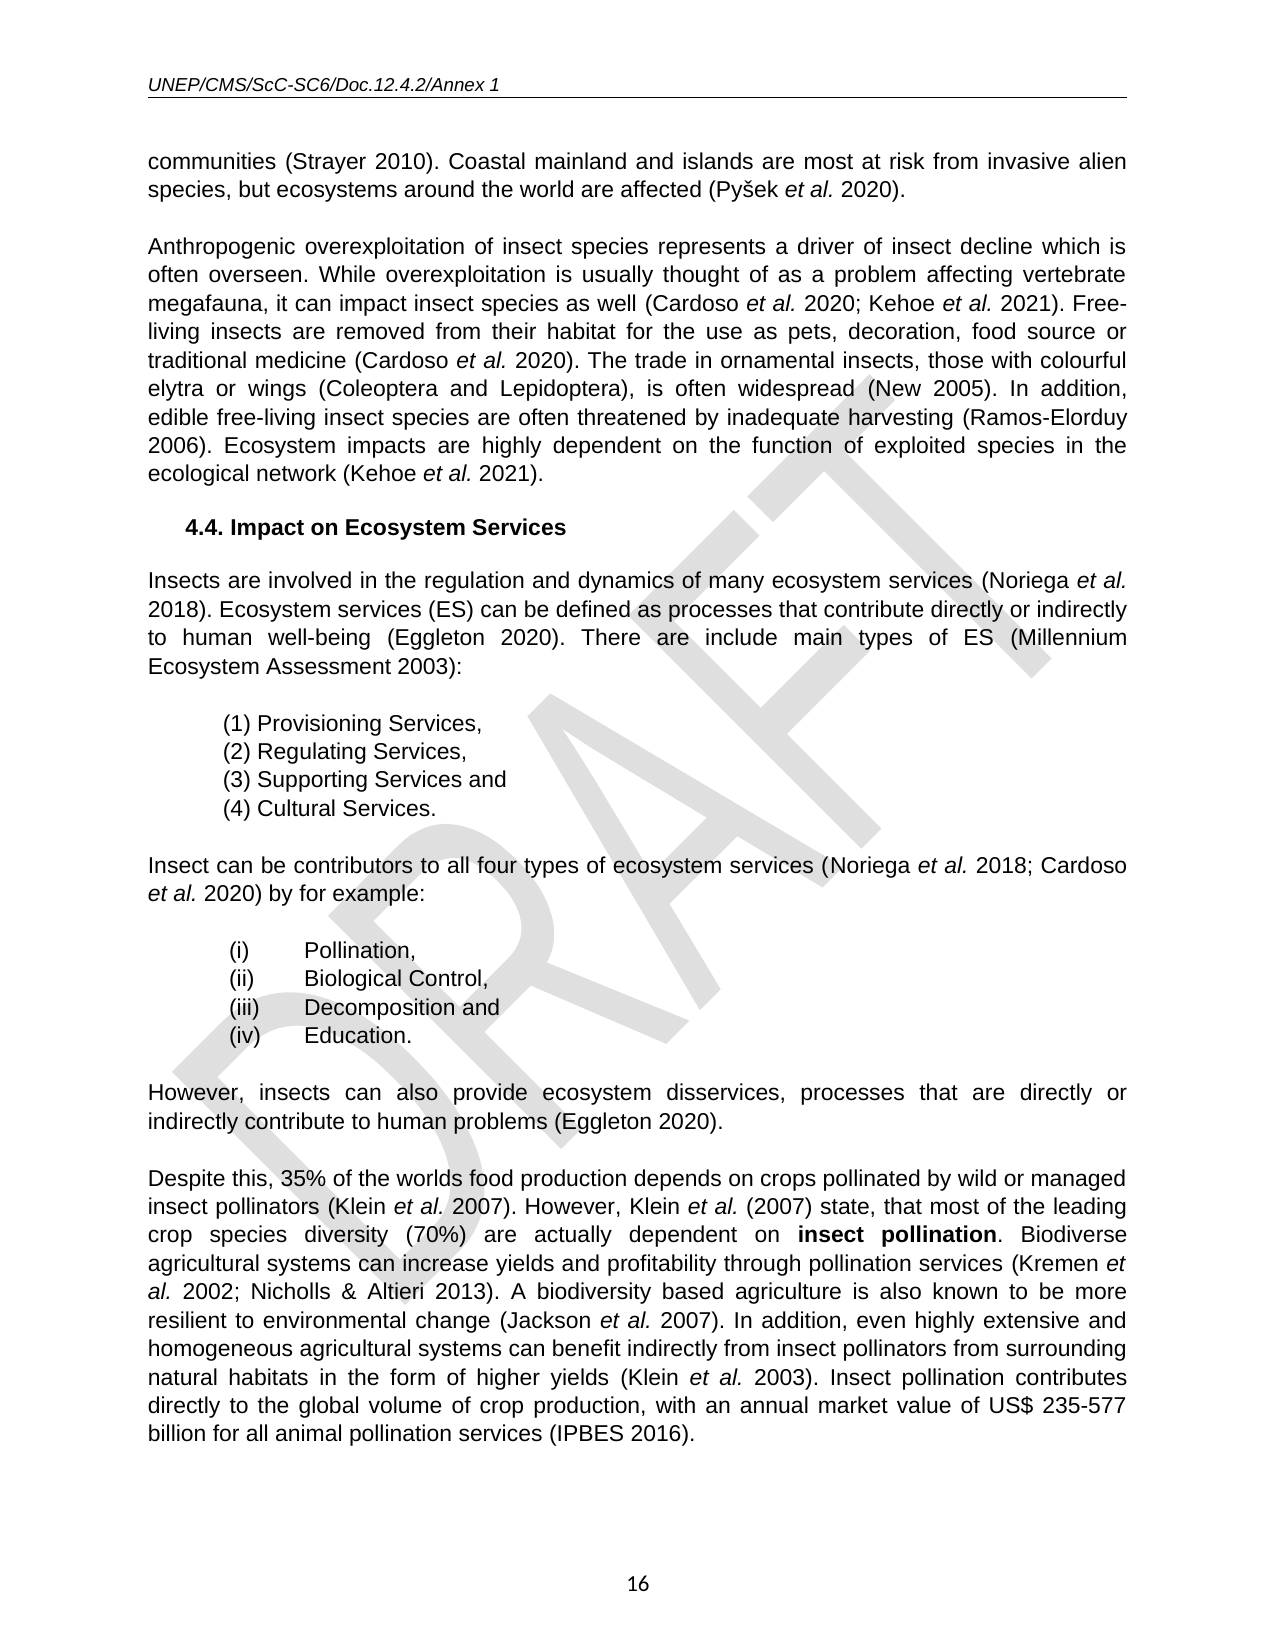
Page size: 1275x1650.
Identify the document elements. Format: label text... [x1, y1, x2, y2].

text (4) Cultural Services. [223, 795, 1127, 821]
text However, insects can also provide ecosystem disservices, processes that are directly or indirectly contribute to human problems (Eggleton 2020). [148, 1079, 1127, 1134]
text (3) Supporting Services and [223, 766, 1127, 793]
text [148, 148, 1127, 202]
text (1) Provisioning Services, [223, 709, 1127, 736]
text (2) Regulating Services, [223, 738, 1127, 764]
text Insect can be contributors to all four types of ecosystem services (Noriega et al. 2018; Cardoso et al. 2020) by for example: [148, 852, 1127, 906]
text Impact on Ecosystem Services [185, 514, 1127, 540]
list Pollination, [229, 937, 1127, 963]
text Insects are involved in the regulation and dynamics of many ecosystem services (Noriega et al. 2018). Ecosystem services (ES) can be defined as processes that contribute directly or indirectly to human well-being (Eggleton 2020). There are include main types of ES (Millennium Ecosystem Assessment 2003): [148, 567, 1127, 679]
list Education. [229, 1022, 1127, 1049]
text Anthropogenic overexploitation of insect species represents a driver of insect decline which is often overseen. While overexploitation is usually thought of as a problem affecting vertebrate megafauna, it can impact insect species as well (Cardoso et al. 2020; Kehoe et al. 2021). Free-living insects are removed from their habitat for the use as pets, decoration, food source or traditional medicine (Cardoso et al. 2020). The trade in ornamental insects, those with colourful elytra or wings (Coleoptera and Lepidoptera), is often widespread (New 2005). In addition, edible free-living insect species are often threatened by inadequate harvesting (Ramos-Elorduy 2006). Ecosystem impacts are highly dependent on the function of exploited species in the ecological network (Kehoe et al. 2021). [148, 233, 1127, 487]
list Decomposition and [229, 994, 1127, 1020]
list Biological Control, [229, 965, 1127, 992]
text Despite this, 35% of the worlds food production depends on crops pollinated by wild or managed insect pollinators (Klein et al. 2007). However, Klein et al. (2007) state, that most of the leading crop species diversity (70%) are actually dependent on insect pollination. Biodiverse agricultural systems can increase yields and profitability through pollination services (Kremen et al. 2002; Nicholls & Altieri 2013). A biodiversity based agriculture is also known to be more resilient to environmental change (Jackson et al. 2007). In addition, even highly extensive and homogeneous agricultural systems can benefit indirectly from insect pollinators from surrounding natural habitats in the form of higher yields (Klein et al. 2003). Insect pollination contributes directly to the global volume of crop production, with an annual market value of US$ 235-577 billion for all animal pollination services (IPBES 2016). [148, 1164, 1127, 1447]
